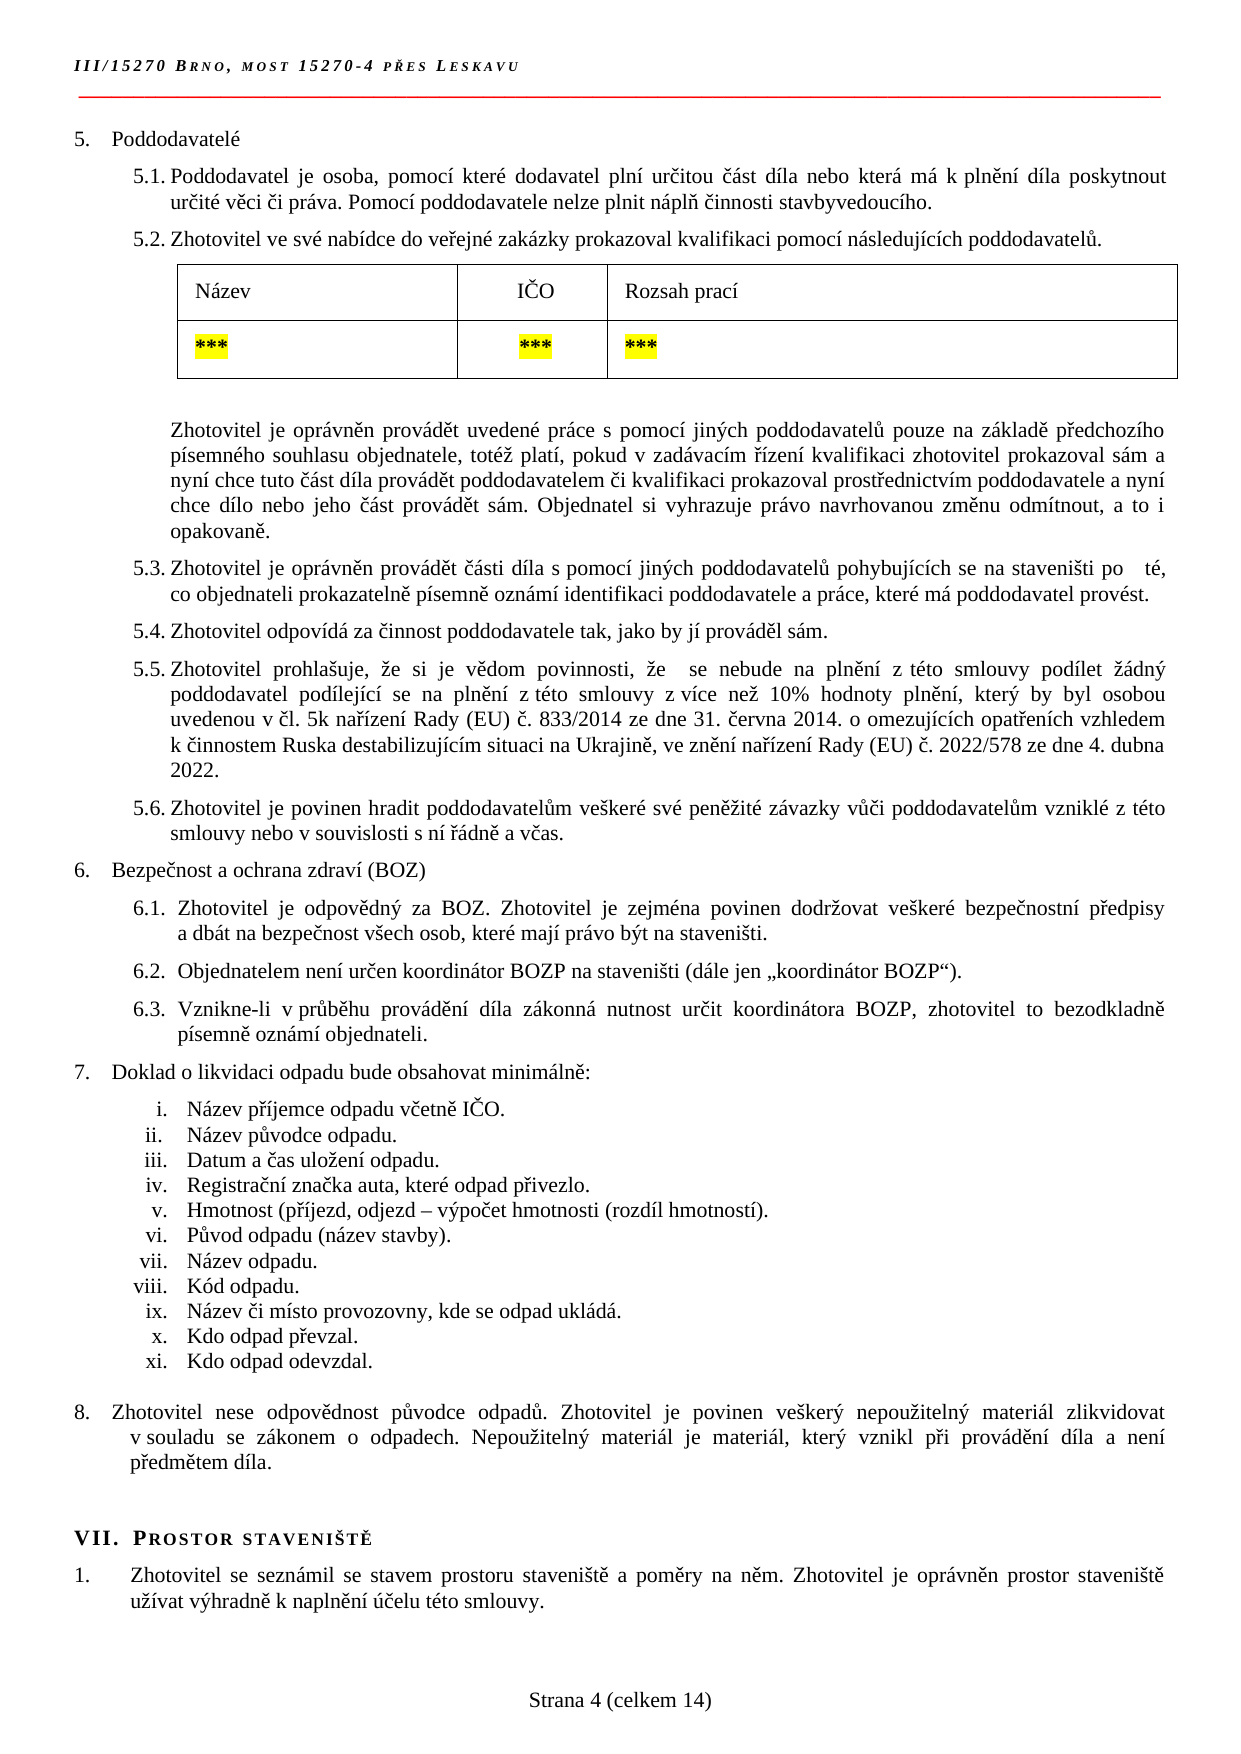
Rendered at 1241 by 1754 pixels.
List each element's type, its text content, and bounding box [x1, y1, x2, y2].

list Objednatelem není určen koordinátor BOZP na staveništi (dále jen „koordinátor BOZP“). [133, 958, 1166, 983]
list Zhotovitel ve své nabídce do veřejné zakázky prokazoval kvalifikaci pomocí následujících poddodavatelů. [133, 226, 1166, 252]
list Zhotovitel nese odpovědnost původce odpadů. Zhotovitel je povinen veškerý nepoužitelný materiál zlikvidovat v souladu se zákonem o odpadech. Nepoužitelný materiál je materiál, který vznikl při provádění díla a není předmětem díla. [74, 1399, 1166, 1474]
list Název či místo provozovny, kde se odpad ukládá. [168, 1298, 1166, 1323]
list Název původce odpadu. [162, 1122, 1166, 1147]
list Zhotovitel je oprávněn provádět uvedené práce s pomocí jiných poddodavatelů pouze na základě předchozího písemného souhlasu objednatele, totéž platí, pokud v zadávacím řízení kvalifikaci zhotovitel prokazoval sám a nyní chce tuto část díla provádět poddodavatelem či kvalifikaci prokazoval prostřednictvím poddodavatele a nyní chce dílo nebo jeho část provádět sám. Objednatel si vyhrazuje právo navrhovanou změnu odmítnout, a to i opakovaně. [170, 417, 1166, 543]
table_cell *** [458, 321, 607, 378]
table_header Název [178, 265, 457, 320]
table_cell *** [608, 321, 1177, 378]
list Vznikne-li v průběhu provádění díla zákonná nutnost určit koordinátora BOZP, zhotovitel to bezodkladně písemně oznámí objednateli. [133, 996, 1166, 1046]
list Zhotovitel se seznámil se stavem prostoru staveniště a poměry na něm. Zhotovitel je oprávněn prostor staveniště užívat výhradně k naplnění účelu této smlouvy. [74, 1562, 1166, 1613]
list Datum a čas uložení odpadu. [168, 1147, 1166, 1172]
list Zhotovitel odpovídá za činnost poddodavatele tak, jako by jí prováděl sám. [133, 618, 1166, 643]
list Název příjemce odpadu včetně IČO. [168, 1096, 1166, 1122]
list Kdo odpad odevzdal. [168, 1348, 1166, 1374]
list Poddodavatel je osoba, pomocí které dodavatel plní určitou část díla nebo která má k plnění díla poskytnout určité věci či práva. Pomocí poddodavatele nelze plnit náplň činnosti stavbyvedoucího. [133, 163, 1166, 214]
list Zhotovitel prohlašuje, že si je vědom povinnosti, že se nebude na plnění z této smlouvy podílet žádný poddodavatel podílející se na plnění z této smlouvy z více než 10% hodnoty plnění, který by byl osobou uvedenou v čl. 5k nařízení Rady (EU) č. 833/2014 ze dne 31. června 2014. o omezujících opatřeních vzhledem k činnostem Ruska destabilizujícím situaci na Ukrajině, ve znění nařízení Rady (EU) č. 2022/578 ze dne 4. dubna 2022. [133, 656, 1166, 782]
table_header IČO [458, 265, 607, 320]
list Kdo odpad převzal. [168, 1323, 1166, 1348]
table_cell *** [178, 321, 457, 378]
list Registrační značka auta, které odpad přivezlo. [168, 1172, 1166, 1197]
list Poddodavatelé [74, 126, 1166, 151]
list Zhotovitel je odpovědný za BOZ. Zhotovitel je zejména povinen dodržovat veškeré bezpečnostní předpisy a dbát na bezpečnost všech osob, které mají právo být na staveništi. [133, 895, 1166, 946]
list Prostor staveniště [74, 1525, 1166, 1550]
list Původ odpadu (název stavby). [168, 1222, 1166, 1248]
list Doklad o likvidaci odpadu bude obsahovat minimálně: [74, 1059, 1166, 1084]
list Zhotovitel je oprávněn provádět části díla s pomocí jiných poddodavatelů pohybujících se na staveništi po té, co objednateli prokazatelně písemně oznámí identifikaci poddodavatele a práce, které má poddodavatel provést. [133, 555, 1166, 606]
list Bezpečnost a ochrana zdraví (BOZ) [74, 857, 1166, 883]
table_header Rozsah prací [608, 265, 1177, 320]
list Hmotnost (příjezd, odjezd – výpočet hmotnosti (rozdíl hmotností). [168, 1197, 1166, 1222]
list Kód odpadu. [168, 1273, 1166, 1298]
list Zhotovitel je povinen hradit poddodavatelům veškeré své peněžité závazky vůči poddodavatelům vzniklé z této smlouvy nebo v souvislosti s ní řádně a včas. [133, 794, 1166, 845]
list Název odpadu. [168, 1248, 1166, 1273]
